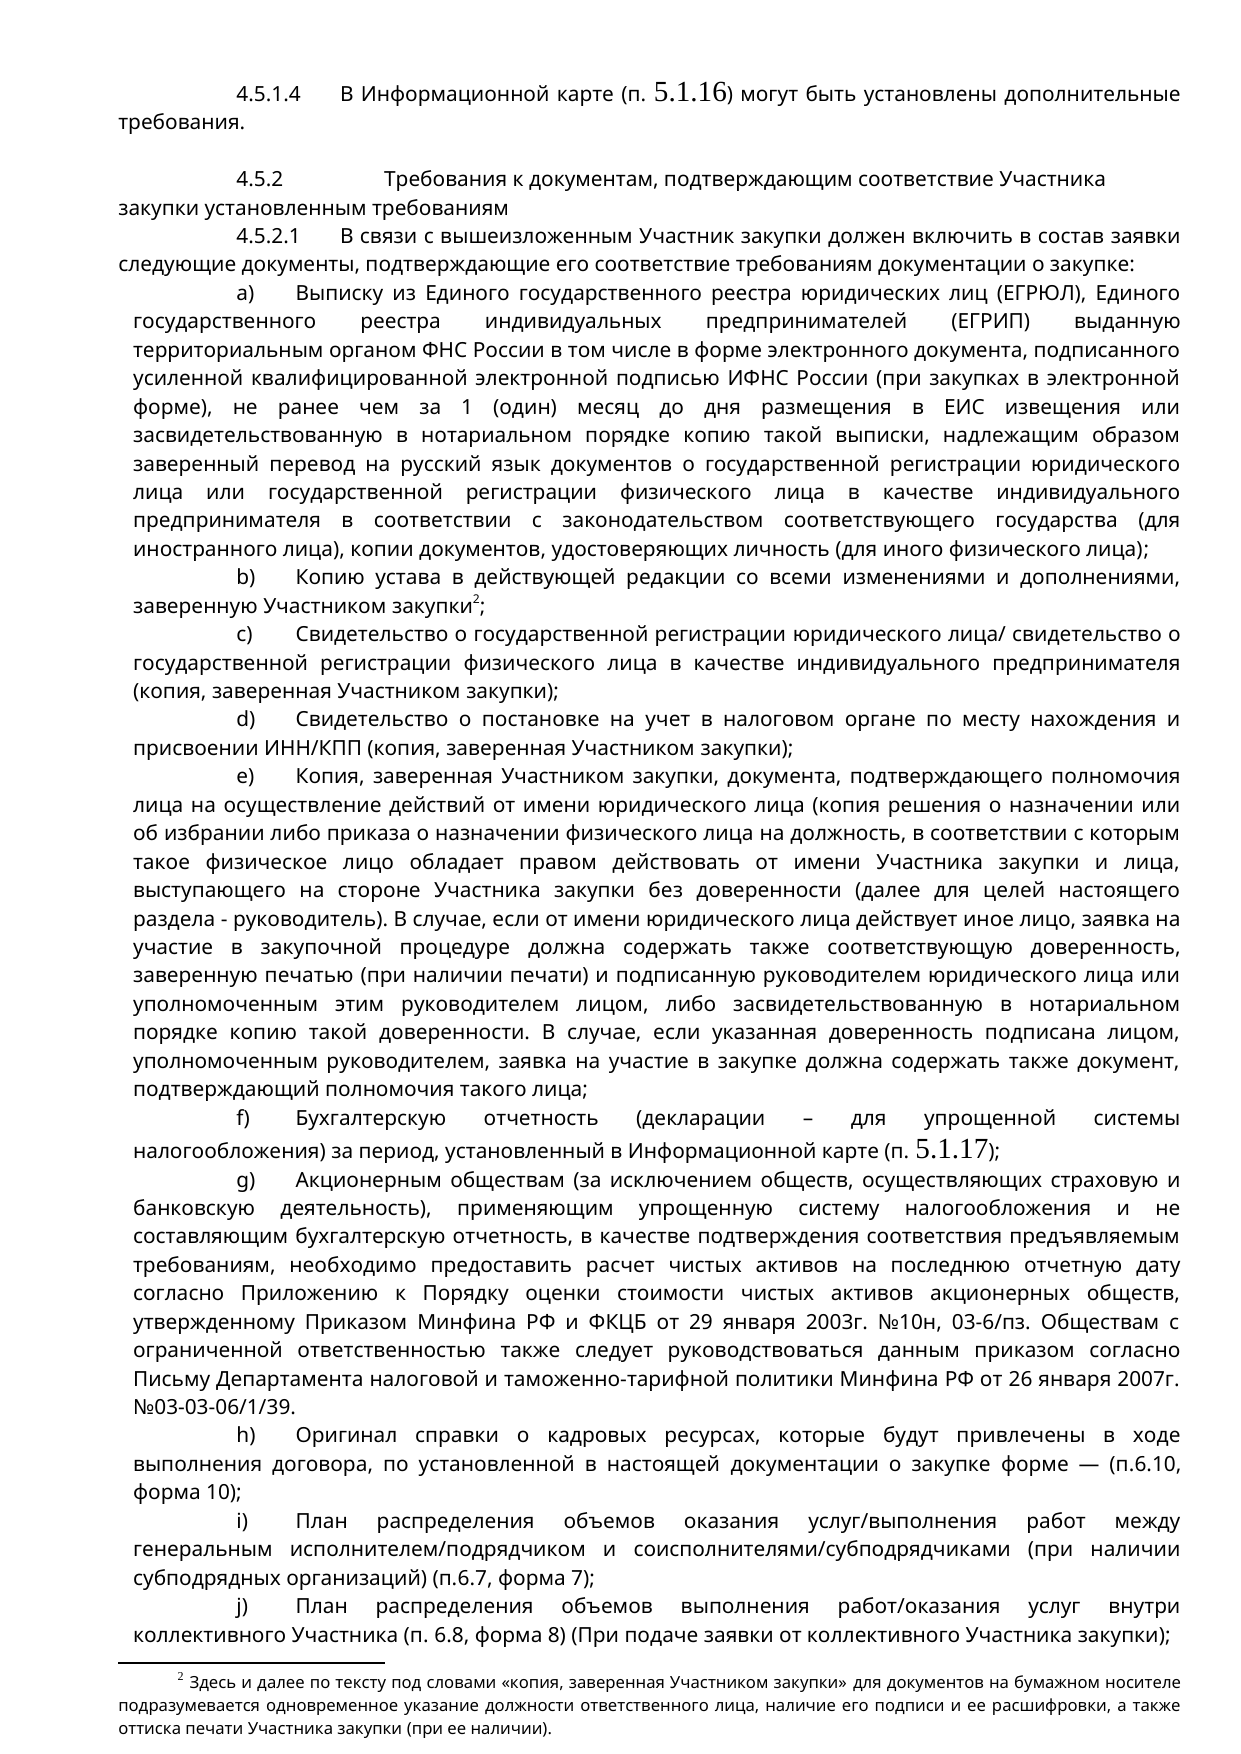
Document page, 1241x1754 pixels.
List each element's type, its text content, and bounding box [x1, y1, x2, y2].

list План распределения объемов оказания услуг/выполнения работ между генеральным исполнителем/подрядчиком и соисполнителями/субподрядчиками (при наличии субподрядных организаций) (п.6.7, форма 7); [133, 1506, 1181, 1591]
list Акционерным обществам (за исключением обществ, осуществляющих страховую и банковскую деятельность), применяющим упрощенную систему налогообложения и не составляющим бухгалтерскую отчетность, в качестве подтверждения соответствия предъявляемым требованиям, необходимо предоставить расчет чистых активов на последнюю отчетную дату согласно Приложению к Порядку оценки стоимости чистых активов акционерных обществ, утвержденному Приказом Минфина РФ и ФКЦБ от 29 января 2003г. №10н, 03-6/пз. Обществам с ограниченной ответственностью также следует руководствоваться данным приказом согласно Письму Департамента налоговой и таможенно-тарифной политики Минфина РФ от 26 января 2007г. №03-03-06/1/39. [133, 1165, 1181, 1421]
list Свидетельство о государственной регистрации юридического лица/ свидетельство о государственной регистрации физического лица в качестве индивидуального предпринимателя (копия, заверенная Участником закупки); [133, 619, 1181, 704]
list В связи с вышеизложенным Участник закупки должен включить в состав заявки следующие документы, подтверждающие его соответствие требованиям документации о закупке: [118, 221, 1181, 278]
list Бухгалтерскую отчетность (декларации – для упрощенной системы налогообложения) за период, установленный в Информационной карте (п. 5.1.17); [133, 1103, 1181, 1165]
list Выписку из Единого государственного реестра юридических лиц (ЕГРЮЛ), Единого государственного реестра индивидуальных предпринимателей (ЕГРИП) выданную территориальным органом ФНС России в том числе в форме электронного документа, подписанного усиленной квалифицированной электронной подписью ИФНС России (при закупках в электронной форме), не ранее чем за 1 (один) месяц до дня размещения в ЕИС извещения или засвидетельствованную в нотариальном порядке копию такой выписки, надлежащим образом заверенный перевод на русский язык документов о государственной регистрации юридического лица или государственной регистрации физического лица в качестве индивидуального предпринимателя в соответствии с законодательством соответствующего государства (для иностранного лица), копии документов, удостоверяющих личность (для иного физического лица); [133, 278, 1181, 562]
list Свидетельство о постановке на учет в налоговом органе по месту нахождения и присвоении ИНН/КПП (копия, заверенная Участником закупки); [133, 704, 1181, 761]
list Оригинал справки о кадровых ресурсах, которые будут привлечены в ходе выполнения договора, по установленной в настоящей документации о закупке форме — (п.6.10, форма 10); [133, 1421, 1181, 1506]
list В Информационной карте (п. 5.1.16) могут быть установлены дополнительные требования. [118, 74, 1181, 136]
list Копия, заверенная Участником закупки, документа, подтверждающего полномочия лица на осуществление действий от имени юридического лица (копия решения о назначении или об избрании либо приказа о назначении физического лица на должность, в соответствии с которым такое физическое лицо обладает правом действовать от имени Участника закупки и лица, выступающего на стороне Участника закупки без доверенности (далее для целей настоящего раздела - руководитель). В случае, если от имени юридического лица действует иное лицо, заявка на участие в закупочной процедуре должна содержать также соответствующую доверенность, заверенную печатью (при наличии печати) и подписанную руководителем юридического лица или уполномоченным этим руководителем лицом, либо засвидетельствованную в нотариальном порядке копию такой доверенности. В случае, если указанная доверенность подписана лицом, уполномоченным руководителем, заявка на участие в закупке должна содержать также документ, подтверждающий полномочия такого лица; [133, 761, 1181, 1103]
list План распределения объемов выполнения работ/оказания услуг внутри коллективного Участника (п. 6.8, форма 8) (При подаче заявки от коллективного Участника закупки); [133, 1591, 1181, 1648]
list Копию устава в действующей редакции со всеми изменениями и дополнениями, заверенную Участником закупки; [133, 562, 1181, 619]
list Требования к документам, подтверждающим соответствие Участника закупки установленным требованиям [118, 164, 1181, 221]
